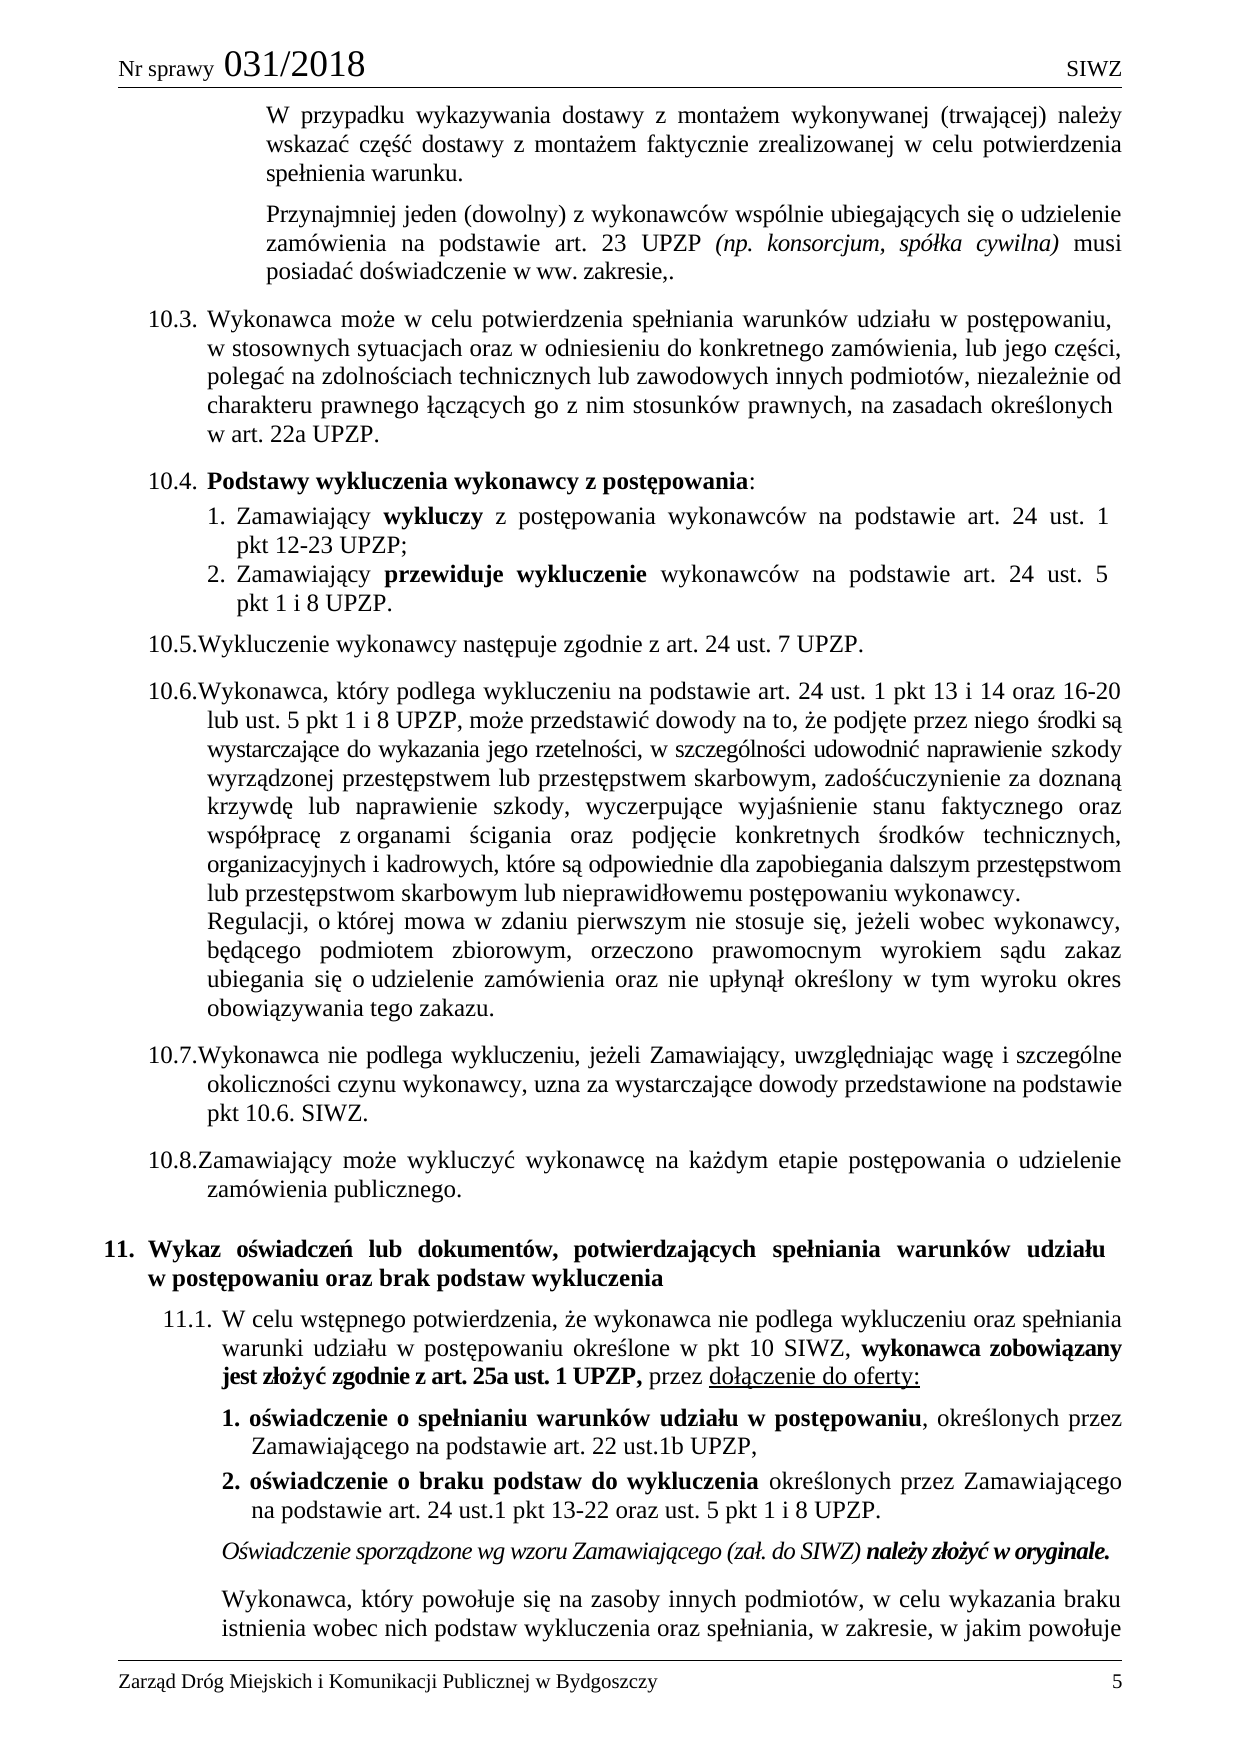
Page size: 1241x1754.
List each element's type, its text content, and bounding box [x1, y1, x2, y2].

text 10.6.Wykonawca, który podlega wykluczeniu na podstawie art. 24 ust. 1 pkt 13 i 14 oraz 16-20 lub ust. 5 pkt 1 i 8 UPZP, może przedstawić dowody na to, że podjęte przez niego środki są wystarczające do wykazania jego rzetelności, w szczególności udowodnić naprawienie szkody wyrządzonej przestępstwem lub przestępstwem skarbowym, zadośćuczynienie za doznaną krzywdę lub naprawienie szkody, wyczerpujące wyjaśnienie stanu faktycznego oraz współpracę z organami ścigania oraz podjęcie konkretnych środków technicznych, organizacyjnych i kadrowych, które są odpowiednie dla zapobiegania dalszym przestępstwom lub przestępstwom skarbowym lub nieprawidłowemu postępowaniu wykonawcy. Regulacji, o której mowa w zdaniu pierwszym nie stosuje się, jeżeli wobec wykonawcy, będącego podmiotem zbiorowym, orzeczono prawomocnym wyrokiem sądu zakaz ubiegania się o udzielenie zamówienia oraz nie upłynął określony w tym wyroku okres obowiązywania tego zakazu. [148, 676, 1122, 1021]
list Przynajmniej jeden (dowolny) z wykonawców wspólnie ubiegających się o udzielenie zamówienia na podstawie art. 23 UPZP (np. konsorcjum, spółka cywilna) musi posiadać doświadczenie w ww. zakresie,. [266, 199, 1122, 285]
text 10.4. Podstawy wykluczenia wykonawcy z postępowania: [148, 466, 1122, 495]
text 10.8.Zamawiający może wykluczyć wykonawcę na każdym etapie postępowania o udzielenie zamówienia publicznego. [148, 1145, 1122, 1203]
text 2. oświadczenie o braku podstaw do wykluczenia określonych przez Zamawiającego na podstawie art. 24 ust.1 pkt 13-22 oraz ust. 5 pkt 1 i 8 UPZP. [222, 1466, 1122, 1524]
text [221, 1584, 1122, 1641]
text 10.5.Wykluczenie wykonawcy następuje zgodnie z art. 24 ust. 7 UPZP. [148, 629, 1122, 658]
text Oświadczenie sporządzone wg wzoru Zamawiającego (zał. do SIWZ) należy złożyć w oryginale. [221, 1536, 1122, 1565]
list Zamawiający przewiduje wykluczenie wykonawców na podstawie art. 24 ust. 5 pkt 1 i 8 UPZP. [207, 559, 1122, 616]
text 10.7.Wykonawca nie podlega wykluczeniu, jeżeli Zamawiający, uwzględniając wagę i szczególne okoliczności czynu wykonawcy, uzna za wystarczające dowody przedstawione na podstawie pkt 10.6. SIWZ. [148, 1040, 1122, 1126]
text 11. Wykaz oświadczeń lub dokumentów, potwierdzających spełniania warunków udziału w postępowaniu oraz brak podstaw wykluczenia [103, 1234, 1122, 1291]
text 1. oświadczenie o spełnianiu warunków udziału w postępowaniu, określonych przez Zamawiającego na podstawie art. 22 ust.1b UPZP, [221, 1403, 1122, 1460]
list W przypadku wykazywania dostawy z montażem wykonywanej (trwającej) należy wskazać część dostawy z montażem faktycznie zrealizowanej w celu potwierdzenia spełnienia warunku. [266, 100, 1122, 186]
text 10.3. Wykonawca może w celu potwierdzenia spełniania warunków udziału w postępowaniu, w stosownych sytuacjach oraz w odniesieniu do konkretnego zamówienia, lub jego części, polegać na zdolnościach technicznych lub zawodowych innych podmiotów, niezależnie od charakteru prawnego łączących go z nim stosunków prawnych, na zasadach określonych w art. 22a UPZP. [148, 304, 1122, 448]
list Zamawiający wykluczy z postępowania wykonawców na podstawie art. 24 ust. 1 pkt 12-23 UPZP; [207, 501, 1122, 559]
text 11.1. W celu wstępnego potwierdzenia, że wykonawca nie podlega wykluczeniu oraz spełniania warunki udziału w postępowaniu określone w pkt 10 SIWZ, wykonawca zobowiązany jest złożyć zgodnie z art. 25a ust. 1 UPZP, przez dołączenie do oferty: [162, 1304, 1122, 1390]
